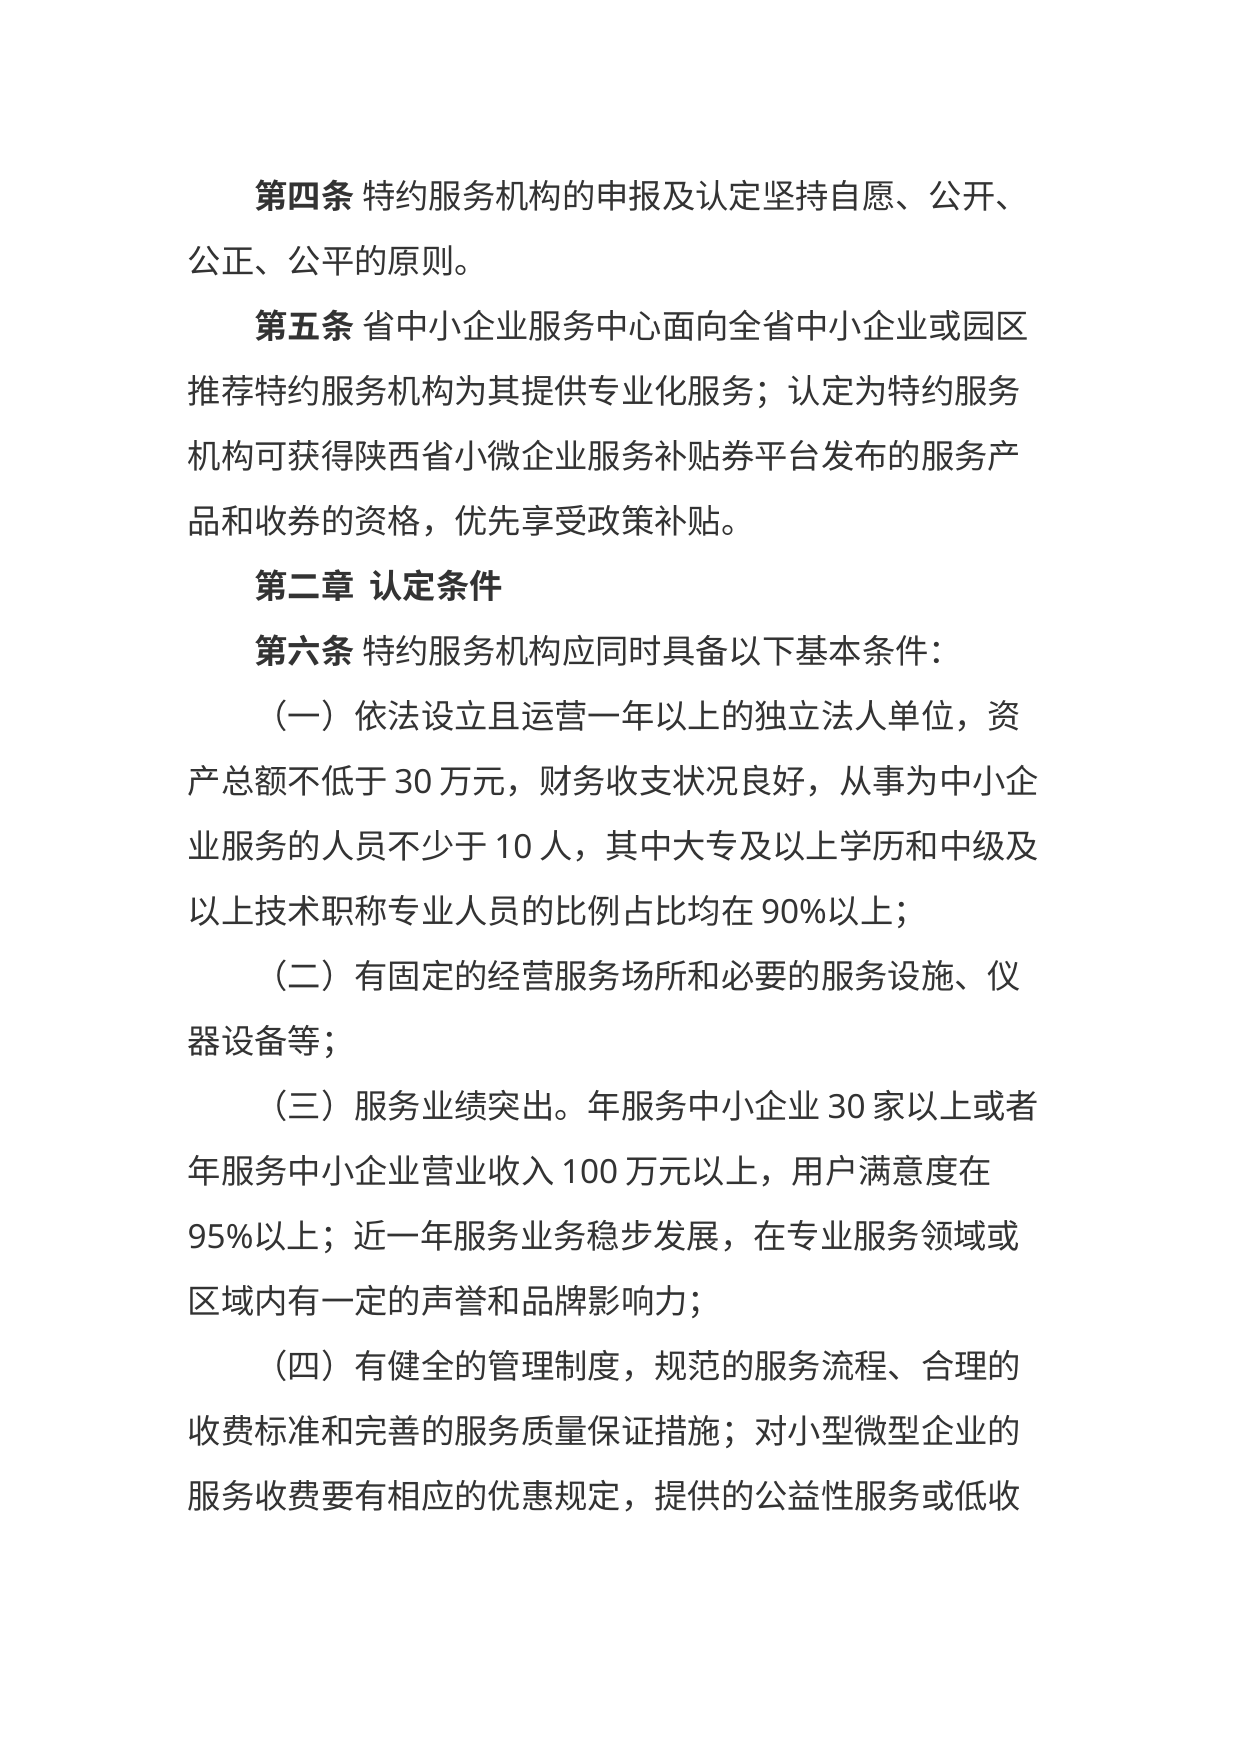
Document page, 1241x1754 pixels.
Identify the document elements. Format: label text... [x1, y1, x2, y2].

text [187, 1332, 1053, 1527]
text （三）服务业绩突出。年服务中小企业30家以上或者年服务中小企业营业收入100万元以上，用户满意度在95%以上；近一年服务业务稳步发展，在专业服务领域或区域内有一定的声誉和品牌影响力； [187, 1072, 1053, 1332]
text 第五条 省中小企业服务中心面向全省中小企业或园区推荐特约服务机构为其提供专业化服务；认定为特约服务机构可获得陕西省小微企业服务补贴券平台发布的服务产品和收券的资格，优先享受政策补贴。 [187, 292, 1053, 552]
text 第二章 认定条件 [187, 552, 1053, 617]
text 第六条 特约服务机构应同时具备以下基本条件： [187, 617, 1053, 682]
text （二）有固定的经营服务场所和必要的服务设施、仪器设备等； [187, 942, 1053, 1072]
text 第四条 特约服务机构的申报及认定坚持自愿、公开、公正、公平的原则。 [187, 162, 1053, 292]
text （一）依法设立且运营一年以上的独立法人单位，资产总额不低于30万元，财务收支状况良好，从事为中小企业服务的人员不少于10人，其中大专及以上学历和中级及以上技术职称专业人员的比例占比均在90%以上； [187, 682, 1053, 942]
